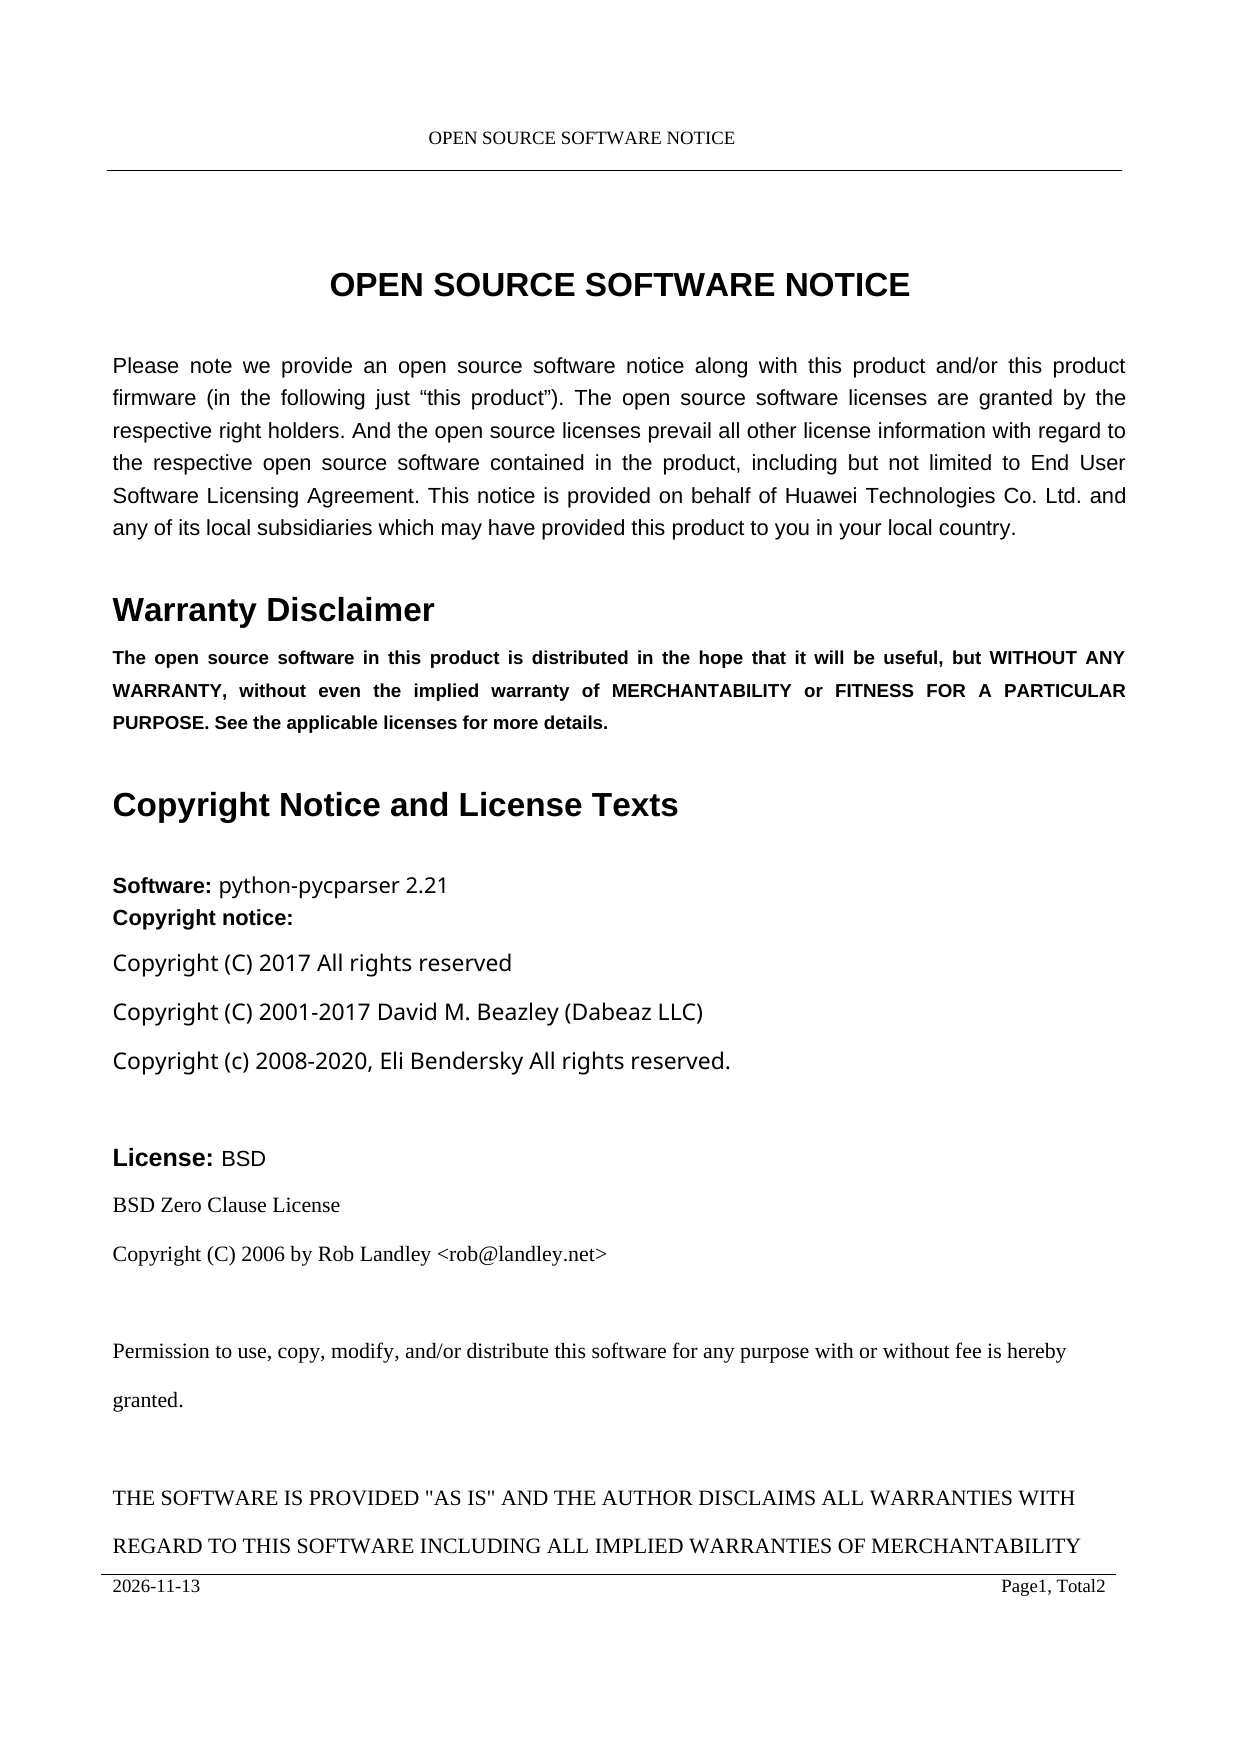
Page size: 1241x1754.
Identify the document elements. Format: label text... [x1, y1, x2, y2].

text OPEN SOURCE SOFTWARE NOTICE [112, 251, 1128, 316]
text Software: python-pycparser 2.21 [112, 869, 1128, 901]
text Copyright notice: [112, 901, 1128, 934]
text Copyright Notice and License Texts [112, 771, 1128, 836]
text Please note we provide an open source software notice along with this product and/or this product firmware (in the following just “this product”). The open source software licenses are granted by the respective right holders. And the open source licenses prevail all other license information with regard to the respective open source software contained in the product, including but not limited to End User Software Licensing Agreement. This notice is provided on behalf of Huawei Technologies Co. Ltd. and any of its local subsidiaries which may have provided this product to you in your local country. [112, 349, 1128, 544]
text License: BSD [112, 1142, 1128, 1174]
text The open source software in this product is distributed in the hope that it will be useful, but WITHOUT ANY WARRANTY, without even the implied warranty of MERCHANTABILITY or FITNESS FOR A PARTICULAR PURPOSE. See the applicable licenses for more details. [112, 641, 1128, 739]
text Copyright (C) 2017 All rights reserved Copyright (C) 2001-2017 David M. Beazley (Dabeaz LLC) Copyright (c) 2008-2020, Eli Bendersky All rights reserved. [112, 947, 1128, 1125]
text Warranty Disclaimer [112, 576, 1128, 641]
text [112, 1188, 1128, 1562]
